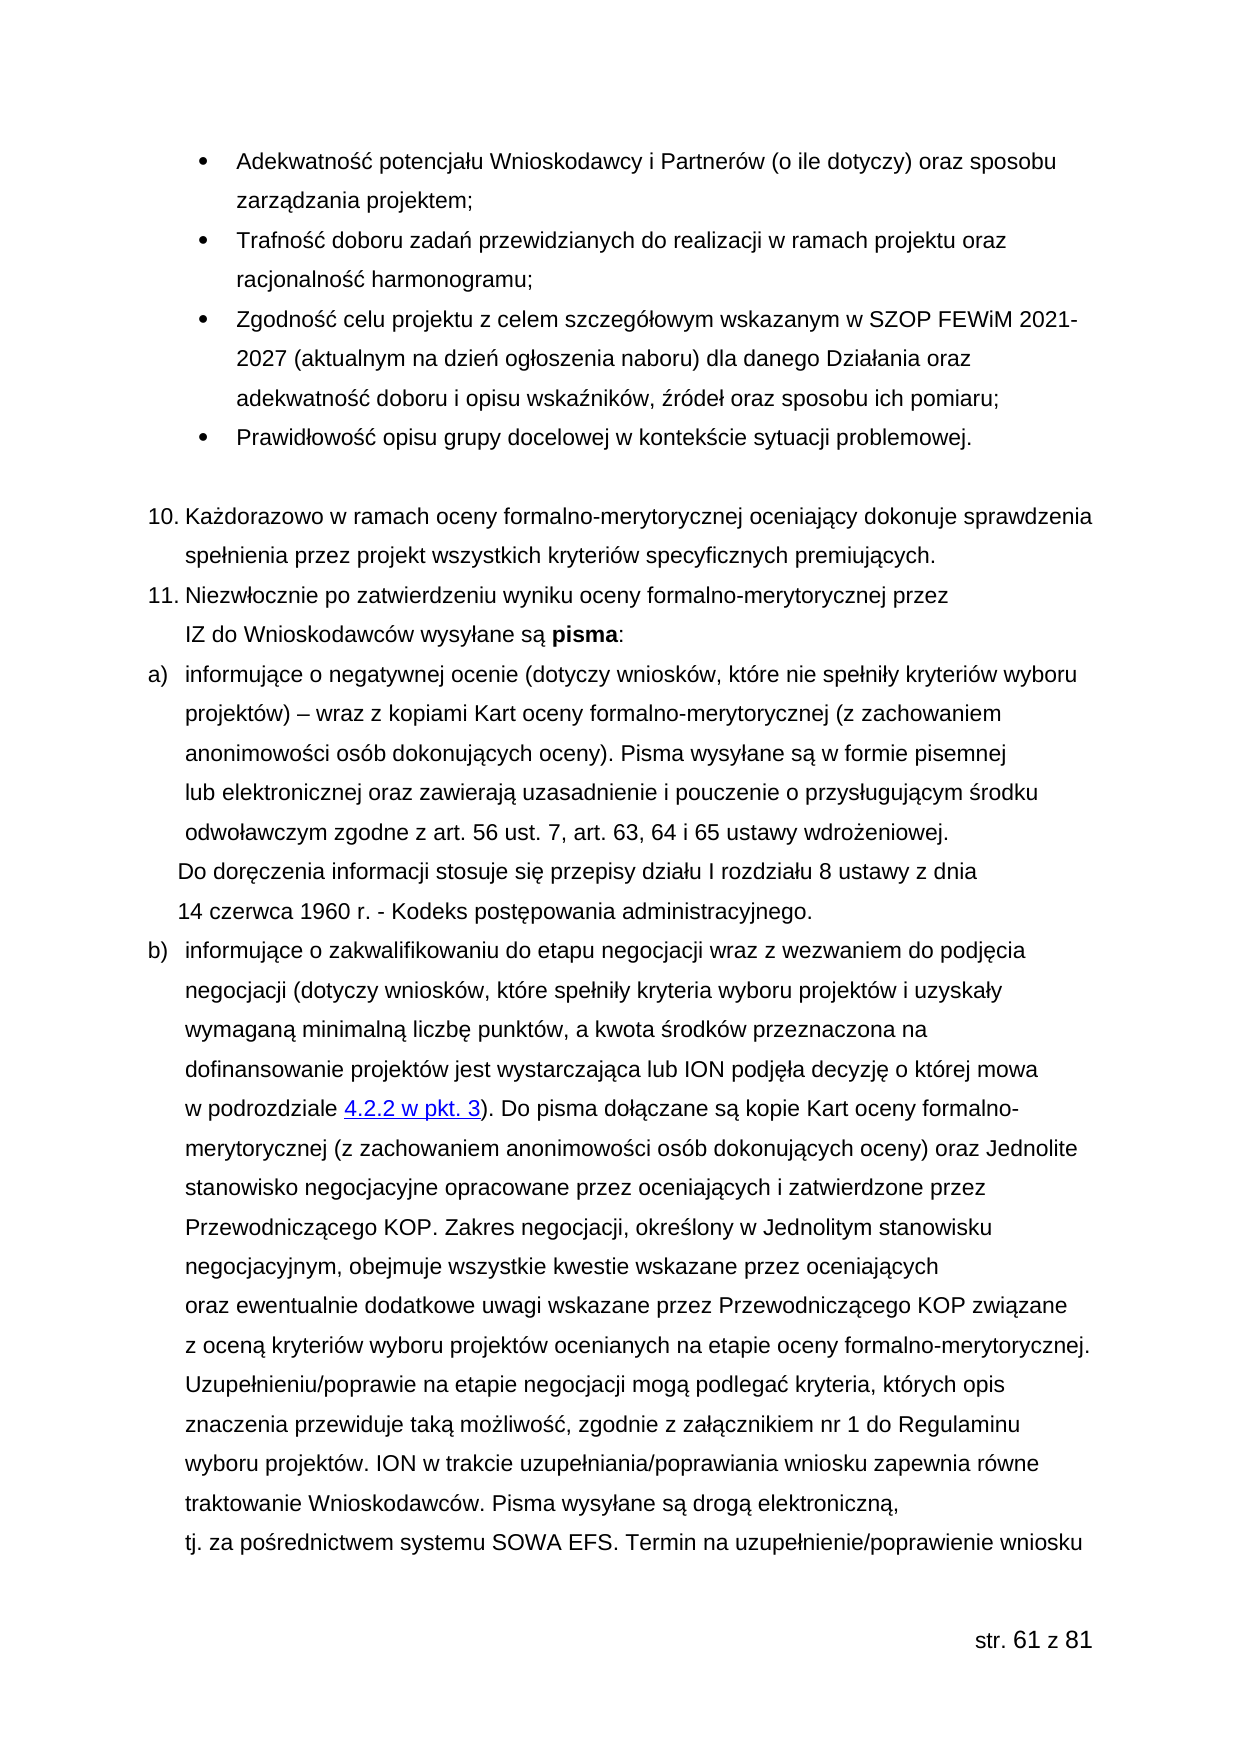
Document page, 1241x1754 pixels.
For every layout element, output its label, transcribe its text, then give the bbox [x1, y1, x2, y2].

list Prawidłowość opisu grupy docelowej w kontekście sytuacji problemowej. [199, 424, 1093, 450]
list Trafność doboru zadań przewidzianych do realizacji w ramach projektu oraz racjonalność harmonogramu; [199, 227, 1093, 292]
list informujące o negatywnej ocenie (dotyczy wniosków, które nie spełniły kryteriów wyboru projektów) – wraz z kopiami Kart oceny formalno-merytorycznej (z zachowaniem anonimowości osób dokonujących oceny). Pisma wysyłane są w formie pisemnej lub elektronicznej oraz zawierają uzasadnienie i pouczenie o przysługującym środku odwoławczym zgodne z art. 56 ust. 7, art. 63, 64 i 65 ustawy wdrożeniowej. [148, 661, 1093, 845]
list Zgodność celu projektu z celem szczegółowym wskazanym w SZOP FEWiM 2021-2027 (aktualnym na dzień ogłoszenia naboru) dla danego Działania oraz adekwatność doboru i opisu wskaźników, źródeł oraz sposobu ich pomiaru; [199, 306, 1093, 411]
list Każdorazowo w ramach oceny formalno-merytorycznej oceniający dokonuje sprawdzenia spełnienia przez projekt wszystkich kryteriów specyficznych premiujących. [148, 503, 1093, 569]
list Adekwatność potencjału Wnioskodawcy i Partnerów (o ile dotyczy) oraz sposobu zarządzania projektem; [199, 148, 1093, 213]
list Do doręczenia informacji stosuje się przepisy działu I rozdziału 8 ustawy z dnia 14 czerwca 1960 r. - Kodeks postępowania administracyjnego. [177, 858, 1093, 924]
list Niezwłocznie po zatwierdzeniu wyniku oceny formalno-merytorycznej przez IZ do Wnioskodawców wysyłane są pisma: [148, 582, 1093, 648]
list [148, 937, 1093, 1556]
